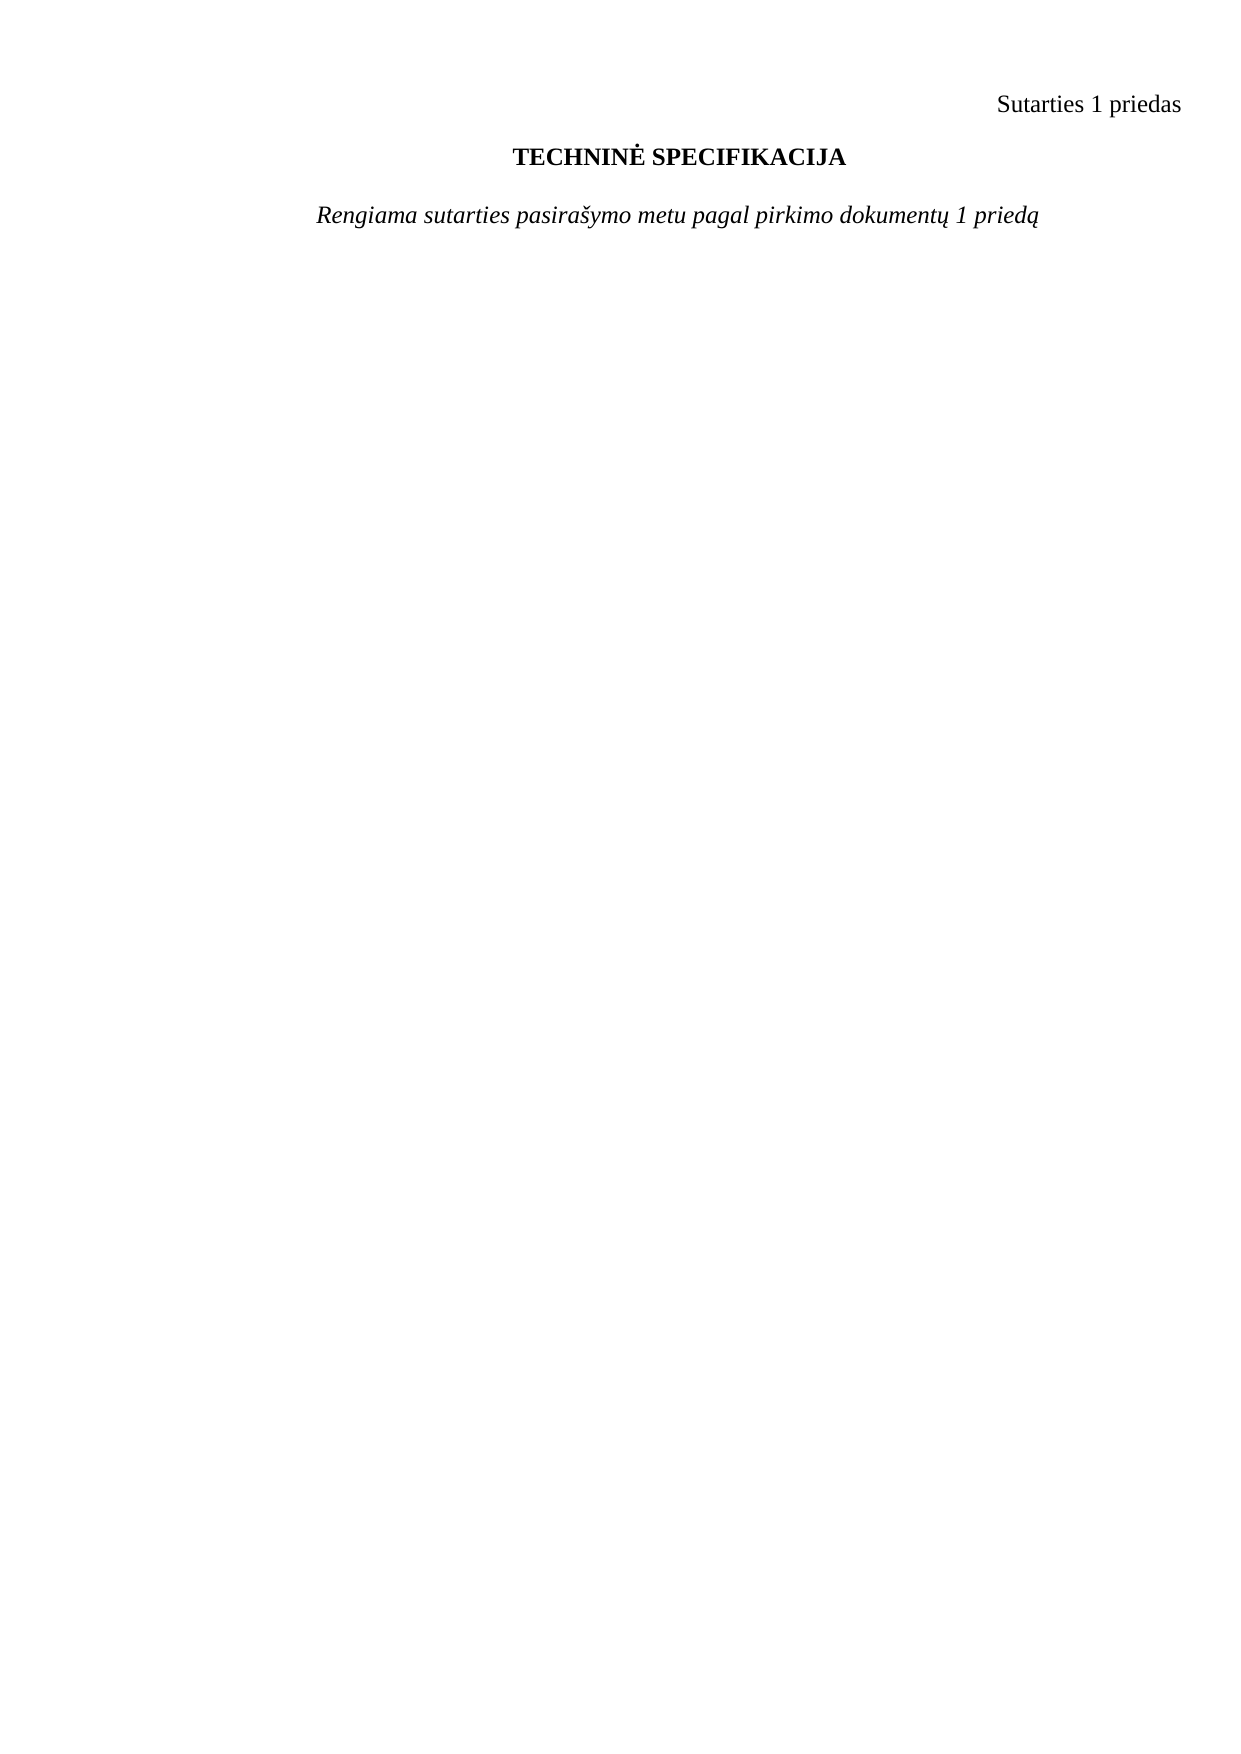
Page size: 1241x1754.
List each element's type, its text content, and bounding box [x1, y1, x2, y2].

text Rengiama sutarties pasirašymo metu pagal pirkimo dokumentų 1 priedą [177, 200, 1181, 229]
text Sutarties 1 priedas [916, 89, 1181, 117]
text TECHNINĖ SPECIFIKACIJA [177, 142, 1181, 171]
